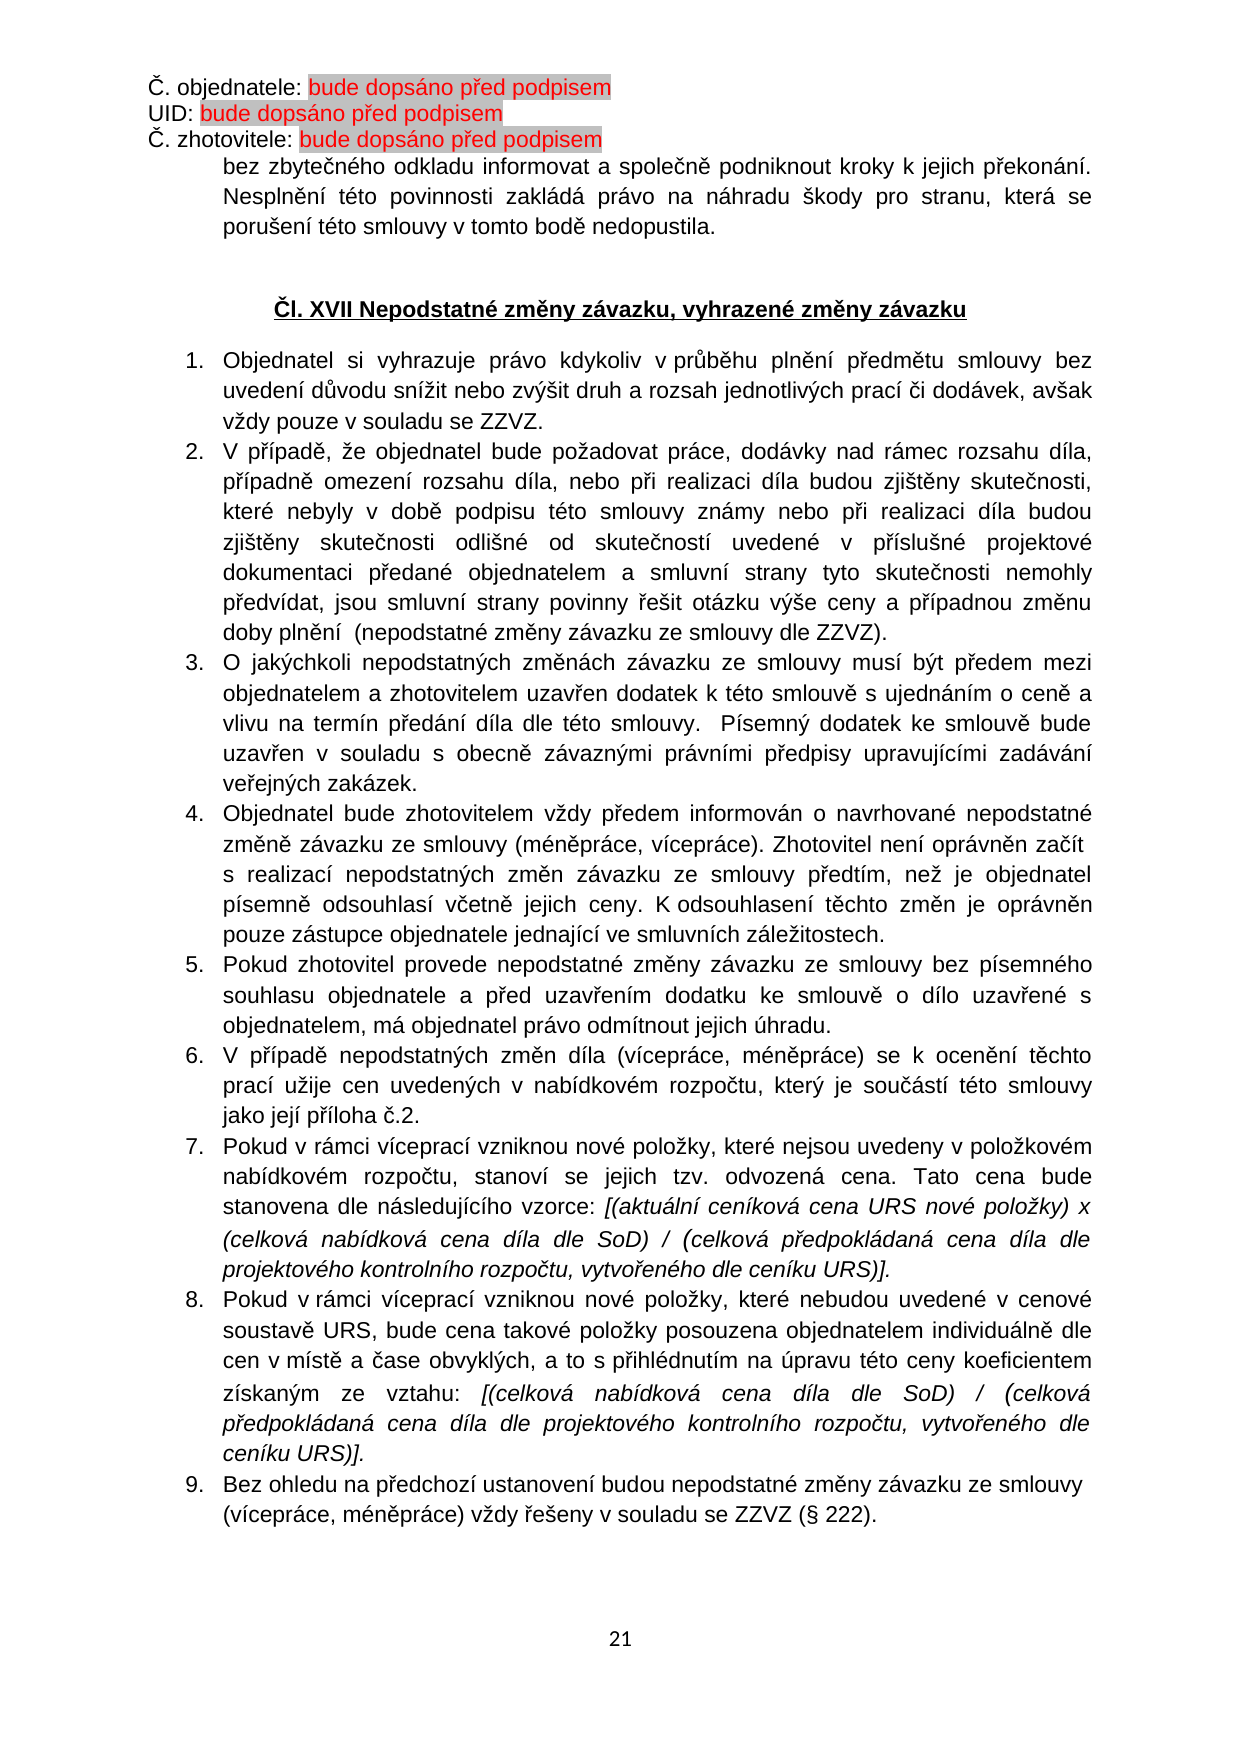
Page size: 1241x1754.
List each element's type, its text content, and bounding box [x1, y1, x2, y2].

list V případě nepodstatných změn díla (vícepráce, méněpráce) se k ocenění těchto prací užije cen uvedených v nabídkovém rozpočtu, který je součástí této smlouvy jako její příloha č.2. [185, 1042, 1093, 1129]
list Pokud v rámci víceprací vzniknou nové položky, které nejsou uvedeny v položkovém nabídkovém rozpočtu, stanoví se jejich tzv. odvozená cena. Tato cena bude stanovena dle následujícího vzorce: [(aktuální ceníková cena URS nové položky) x (celková nabídková cena díla dle SoD) / (celková předpokládaná cena díla dle projektového kontrolního rozpočtu, vytvořeného dle ceníku URS)]. [185, 1133, 1093, 1283]
list V případě, že objednatel bude požadovat práce, dodávky nad rámec rozsahu díla, případně omezení rozsahu díla, nebo při realizaci díla budou zjištěny skutečnosti, které nebyly v době podpisu této smlouvy známy nebo při realizaci díla budou zjištěny skutečnosti odlišné od skutečností uvedené v příslušné projektové dokumentaci předané objednatelem a smluvní strany tyto skutečnosti nemohly předvídat, jsou smluvní strany povinny řešit otázku výše ceny a případnou změnu doby plnění (nepodstatné změny závazku ze smlouvy dle ZZVZ). [185, 438, 1093, 645]
list Objednatel bude zhotovitelem vždy předem informován o navrhované nepodstatné změně závazku ze smlouvy (méněpráce, vícepráce). Zhotovitel není oprávněn začít s realizací nepodstatných změn závazku ze smlouvy předtím, než je objednatel písemně odsouhlasí včetně jejich ceny. K odsouhlasení těchto změn je oprávněn pouze zástupce objednatele jednající ve smluvních záležitostech. [185, 800, 1093, 947]
list Pokud v rámci víceprací vzniknou nové položky, které nebudou uvedené v cenové soustavě URS, bude cena takové položky posouzena objednatelem individuálně dle cen v místě a čase obvyklých, a to s přihlédnutím na úpravu této ceny koeficientem získaným ze vztahu: [(celková nabídková cena díla dle SoD) / (celková předpokládaná cena díla dle projektového kontrolního rozpočtu, vytvořeného dle ceníku URS)]. [185, 1286, 1093, 1467]
list Bez ohledu na předchozí ustanovení budou nepodstatné změny závazku ze smlouvy (vícepráce, méněpráce) vždy řešeny v souladu se ZZVZ (§ 222). [185, 1471, 1093, 1527]
list Pokud zhotovitel provede nepodstatné změny závazku ze smlouvy bez písemného souhlasu objednatele a před uzavřením dodatku ke smlouvě o dílo uzavřené s objednatelem, má objednatel právo odmítnout jejich úhradu. [185, 951, 1093, 1038]
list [185, 153, 1093, 239]
list Objednatel si vyhrazuje právo kdykoliv v průběhu plnění předmětu smlouvy bez uvedení důvodu snížit nebo zvýšit druh a rozsah jednotlivých prací či dodávek, avšak vždy pouze v souladu se ZZVZ. [185, 347, 1093, 434]
text Čl. XVII Nepodstatné změny závazku, vyhrazené změny závazku [148, 296, 1093, 322]
list O jakýchkoli nepodstatných změnách závazku ze smlouvy musí být předem mezi objednatelem a zhotovitelem uzavřen dodatek k této smlouvě s ujednáním o ceně a vlivu na termín předání díla dle této smlouvy. Písemný dodatek ke smlouvě bude uzavřen v souladu s obecně závaznými právními předpisy upravujícími zadávání veřejných zakázek. [185, 649, 1093, 796]
